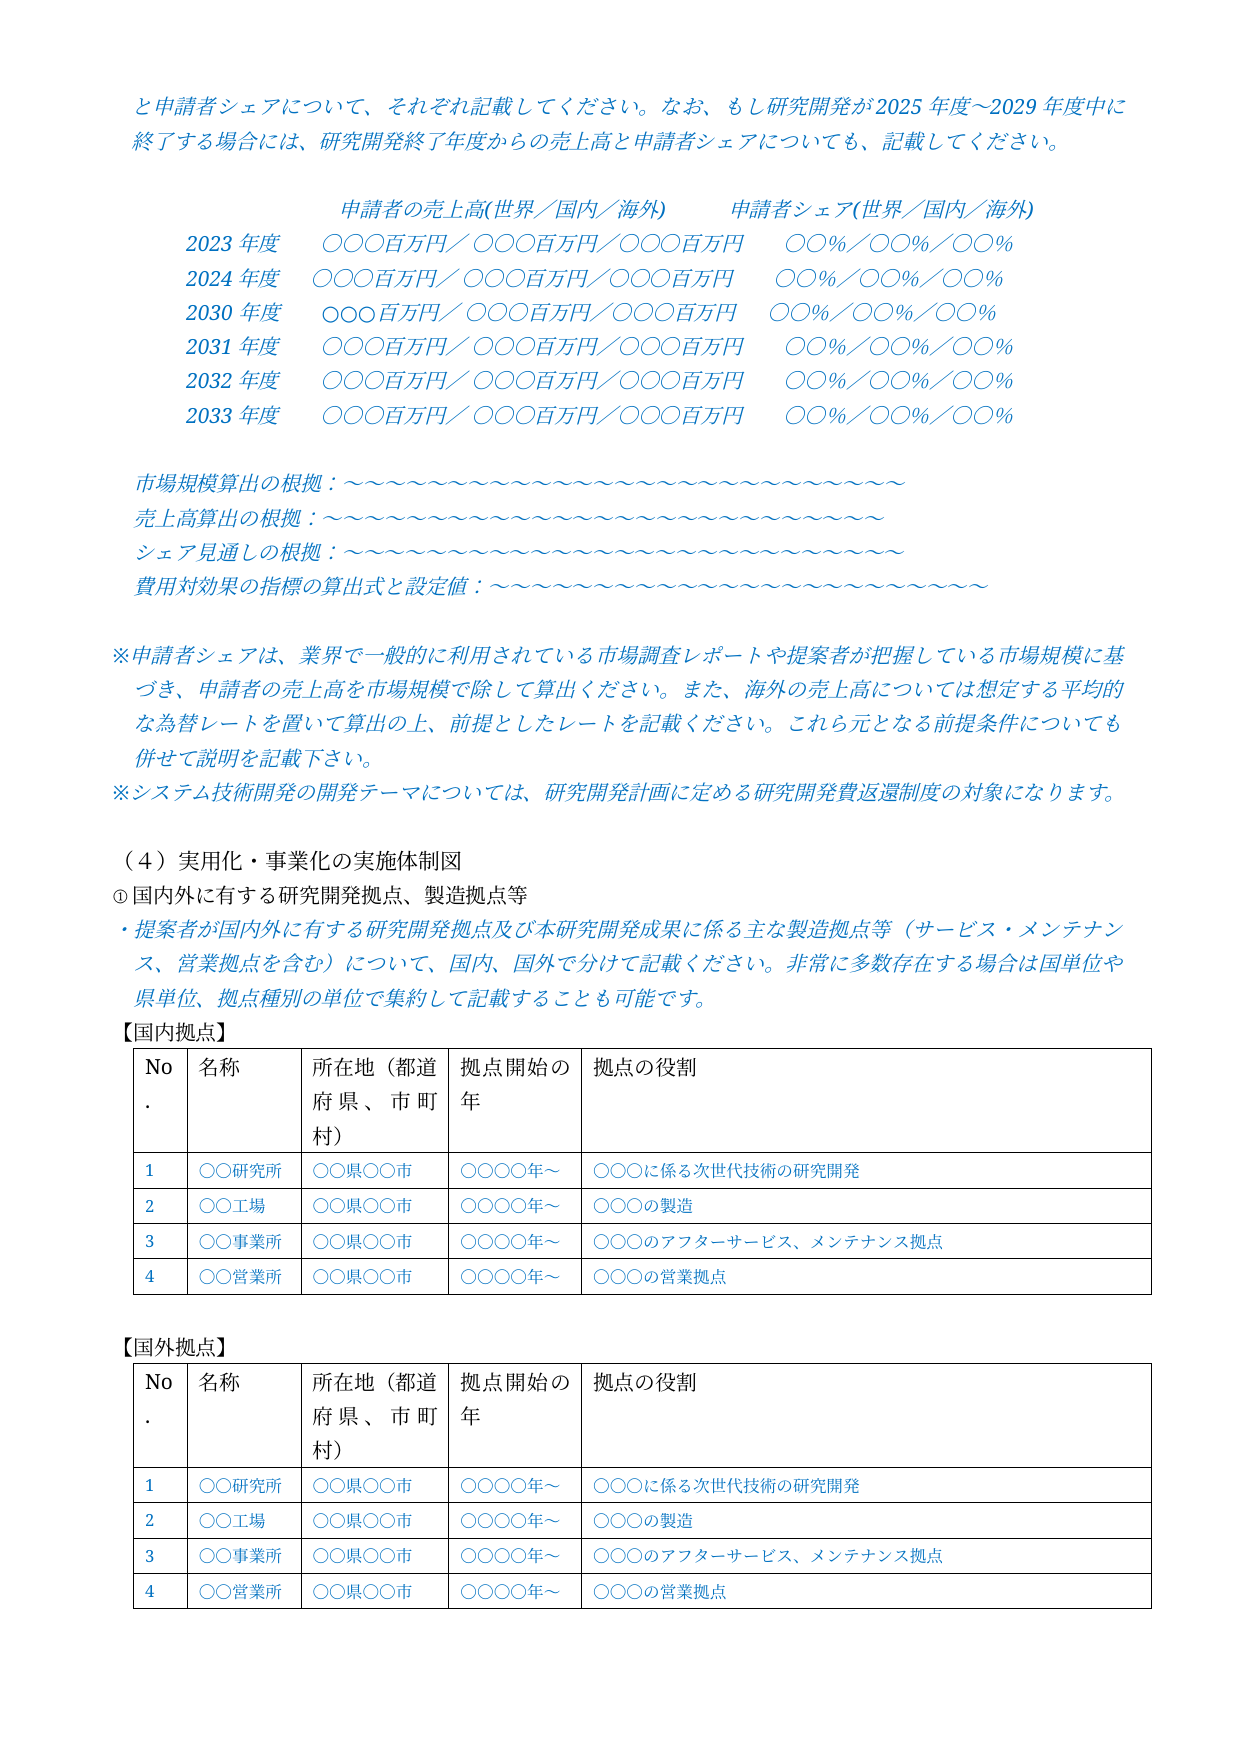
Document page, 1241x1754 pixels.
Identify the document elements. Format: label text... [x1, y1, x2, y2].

text シェア見通しの根拠：～～～～～～～～～～～～～～～～～～～～～～～～～～～ [112, 534, 1128, 568]
table_cell 〇〇県〇〇市 [302, 1503, 448, 1537]
text 2024年度 ○○○百万円／ ○○○百万円／○○○百万円 ○○％／○○％／○○％ [186, 260, 1128, 294]
text 2031年度 ○○○百万円／ ○○○百万円／○○○百万円 ○○％／○○％／○○％ [186, 329, 1128, 363]
table_cell 〇〇〇〇年～ [449, 1574, 581, 1608]
table_header 所在地（都道府県、市町村） [302, 1049, 448, 1152]
table_cell 〇〇〇の営業拠点 [582, 1574, 1151, 1608]
text 【国外拠点】 [112, 1329, 1128, 1363]
table_cell 4 [134, 1574, 187, 1608]
table_cell 1 [134, 1468, 187, 1502]
table_cell 3 [134, 1224, 187, 1258]
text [111, 89, 1128, 157]
table_cell 〇〇県〇〇市 [302, 1574, 448, 1608]
text 2023年度 ○○○百万円／ ○○○百万円／○○○百万円 ○○％／○○％／○○％ [186, 226, 1128, 260]
table_header 名称 [188, 1364, 301, 1467]
text 費用対効果の指標の算出式と設定値：～～～～～～～～～～～～～～～～～～～～～～～～ [112, 568, 1128, 603]
table_header 拠点開始の年 [449, 1049, 581, 1152]
table_cell 〇〇県〇〇市 [302, 1259, 448, 1293]
text 2032年度 ○○○百万円／ ○○○百万円／○○○百万円 ○○％／○○％／○○％ [186, 363, 1128, 397]
table_cell 〇〇〇の製造 [582, 1503, 1151, 1537]
table_header No. [134, 1364, 187, 1467]
table_header 拠点の役割 [582, 1364, 1151, 1467]
table_cell 〇〇研究所 [188, 1468, 301, 1502]
table_cell 〇〇〇〇年～ [449, 1153, 581, 1187]
text ※システム技術開発の開発テーマについては、研究開発計画に定める研究開発費返還制度の対象になります。 [112, 774, 1128, 808]
text ①国内外に有する研究開発拠点、製造拠点等 [112, 877, 1128, 911]
table_cell 2 [134, 1189, 187, 1223]
table_cell 〇〇〇のアフターサービス、メンテナンス拠点 [582, 1224, 1151, 1258]
text 2033年度 ○○○百万円／ ○○○百万円／○○○百万円 ○○％／○○％／○○％ [186, 397, 1128, 431]
table_cell 〇〇県〇〇市 [302, 1224, 448, 1258]
table_cell 〇〇営業所 [188, 1574, 301, 1608]
text （４）実用化・事業化の実施体制図 [112, 843, 1128, 877]
table_header 所在地（都道府県、市町村） [302, 1364, 448, 1467]
table_cell 2 [134, 1503, 187, 1537]
table_cell 〇〇県〇〇市 [302, 1539, 448, 1573]
table_cell 〇〇営業所 [188, 1259, 301, 1293]
table_cell 〇〇工場 [188, 1189, 301, 1223]
table_cell 〇〇〇〇年～ [449, 1539, 581, 1573]
text 売上高算出の根拠：～～～～～～～～～～～～～～～～～～～～～～～～～～～ [112, 500, 1128, 534]
table_cell 〇〇〇〇年～ [449, 1224, 581, 1258]
table_cell 3 [134, 1539, 187, 1573]
table_cell 〇〇事業所 [188, 1539, 301, 1573]
table_cell 〇〇工場 [188, 1503, 301, 1537]
table_cell 〇〇〇のアフターサービス、メンテナンス拠点 [582, 1539, 1151, 1573]
table_cell 〇〇県〇〇市 [302, 1189, 448, 1223]
table_header 拠点の役割 [582, 1049, 1151, 1152]
text 市場規模算出の根拠：～～～～～～～～～～～～～～～～～～～～～～～～～～～ [112, 466, 1128, 500]
table_cell 〇〇〇〇年～ [449, 1468, 581, 1502]
table_cell 〇〇県〇〇市 [302, 1153, 448, 1187]
table_cell 〇〇〇の営業拠点 [582, 1259, 1151, 1293]
text 申請者の売上高(世界／国内／海外) 申請者シェア(世界／国内／海外) [181, 192, 1128, 226]
table_cell 4 [134, 1259, 187, 1293]
table_cell 〇〇〇に係る次世代技術の研究開発 [582, 1153, 1151, 1187]
text ※申請者シェアは、業界で一般的に利用されている市場調査レポートや提案者が把握している市場規模に基づき、申請者の売上高を市場規模で除して算出ください。また、海外の売上高については想定する平均的な為替レートを置いて算出の上、前提としたレートを記載ください。これら元となる前提条件についても併せて説明を記載下さい。 [112, 637, 1128, 774]
table_cell 〇〇〇〇年～ [449, 1259, 581, 1293]
table_cell 〇〇研究所 [188, 1153, 301, 1187]
table_cell 〇〇〇の製造 [582, 1189, 1151, 1223]
table_cell 〇〇県〇〇市 [302, 1468, 448, 1502]
text 【国内拠点】 [112, 1014, 1128, 1048]
table_cell 〇〇事業所 [188, 1224, 301, 1258]
table_header 名称 [188, 1049, 301, 1152]
text ・提案者が国内外に有する研究開発拠点及び本研究開発成果に係る主な製造拠点等（サービス・メンテナンス、営業拠点を含む）について、国内、国外で分けて記載ください。非常に多数存在する場合は国単位や県単位、拠点種別の単位で集約して記載することも可能です。 [112, 911, 1128, 1014]
table_cell 〇〇〇〇年～ [449, 1189, 581, 1223]
table_header No. [134, 1049, 187, 1152]
table_header 拠点開始の年 [449, 1364, 581, 1467]
table_cell 1 [134, 1153, 187, 1187]
text 2030 年度 ○○○百万円／ ○○○百万円／○○○百万円 ○○％／○○％／○○％ [186, 294, 1128, 329]
table_cell 〇〇〇〇年～ [449, 1503, 581, 1537]
table_cell 〇〇〇に係る次世代技術の研究開発 [582, 1468, 1151, 1502]
